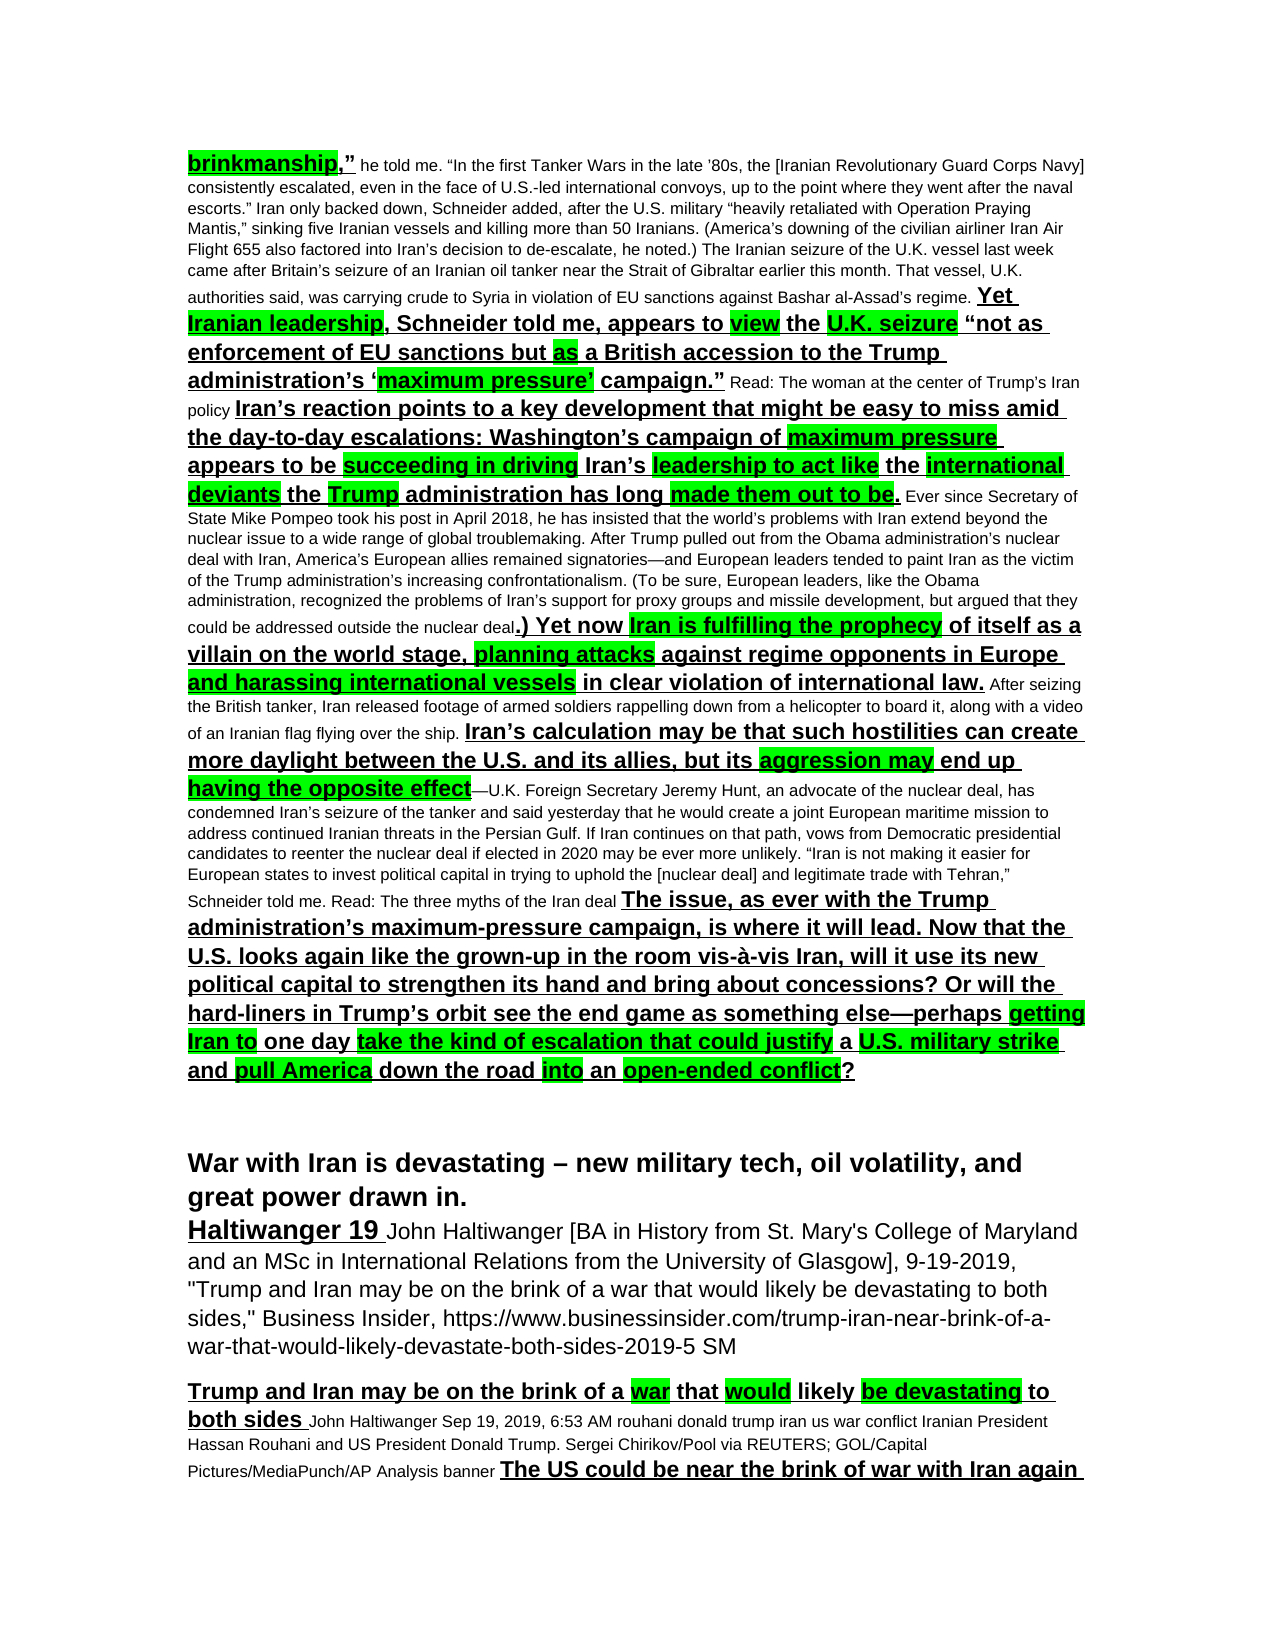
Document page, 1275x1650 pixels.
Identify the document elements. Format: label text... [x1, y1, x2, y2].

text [187, 150, 1087, 1083]
subtitle War with Iran is devastating – new military tech, oil volatility, and great power drawn in. [187, 1147, 1087, 1212]
text Haltiwanger 19 John Haltiwanger [BA in History from St. Mary's College of Maryland and an MSc in International Relations from the University of Glasgow], 9-19-2019, "Trump and Iran may be on the brink of a war that would likely be devastating to both sides," Business Insider, https://www.businessinsider.com/trump-iran-near-brink-of-a-war-that-would-likely-devastate-both-sides-2019-5 SM [187, 1214, 1087, 1359]
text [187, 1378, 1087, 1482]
